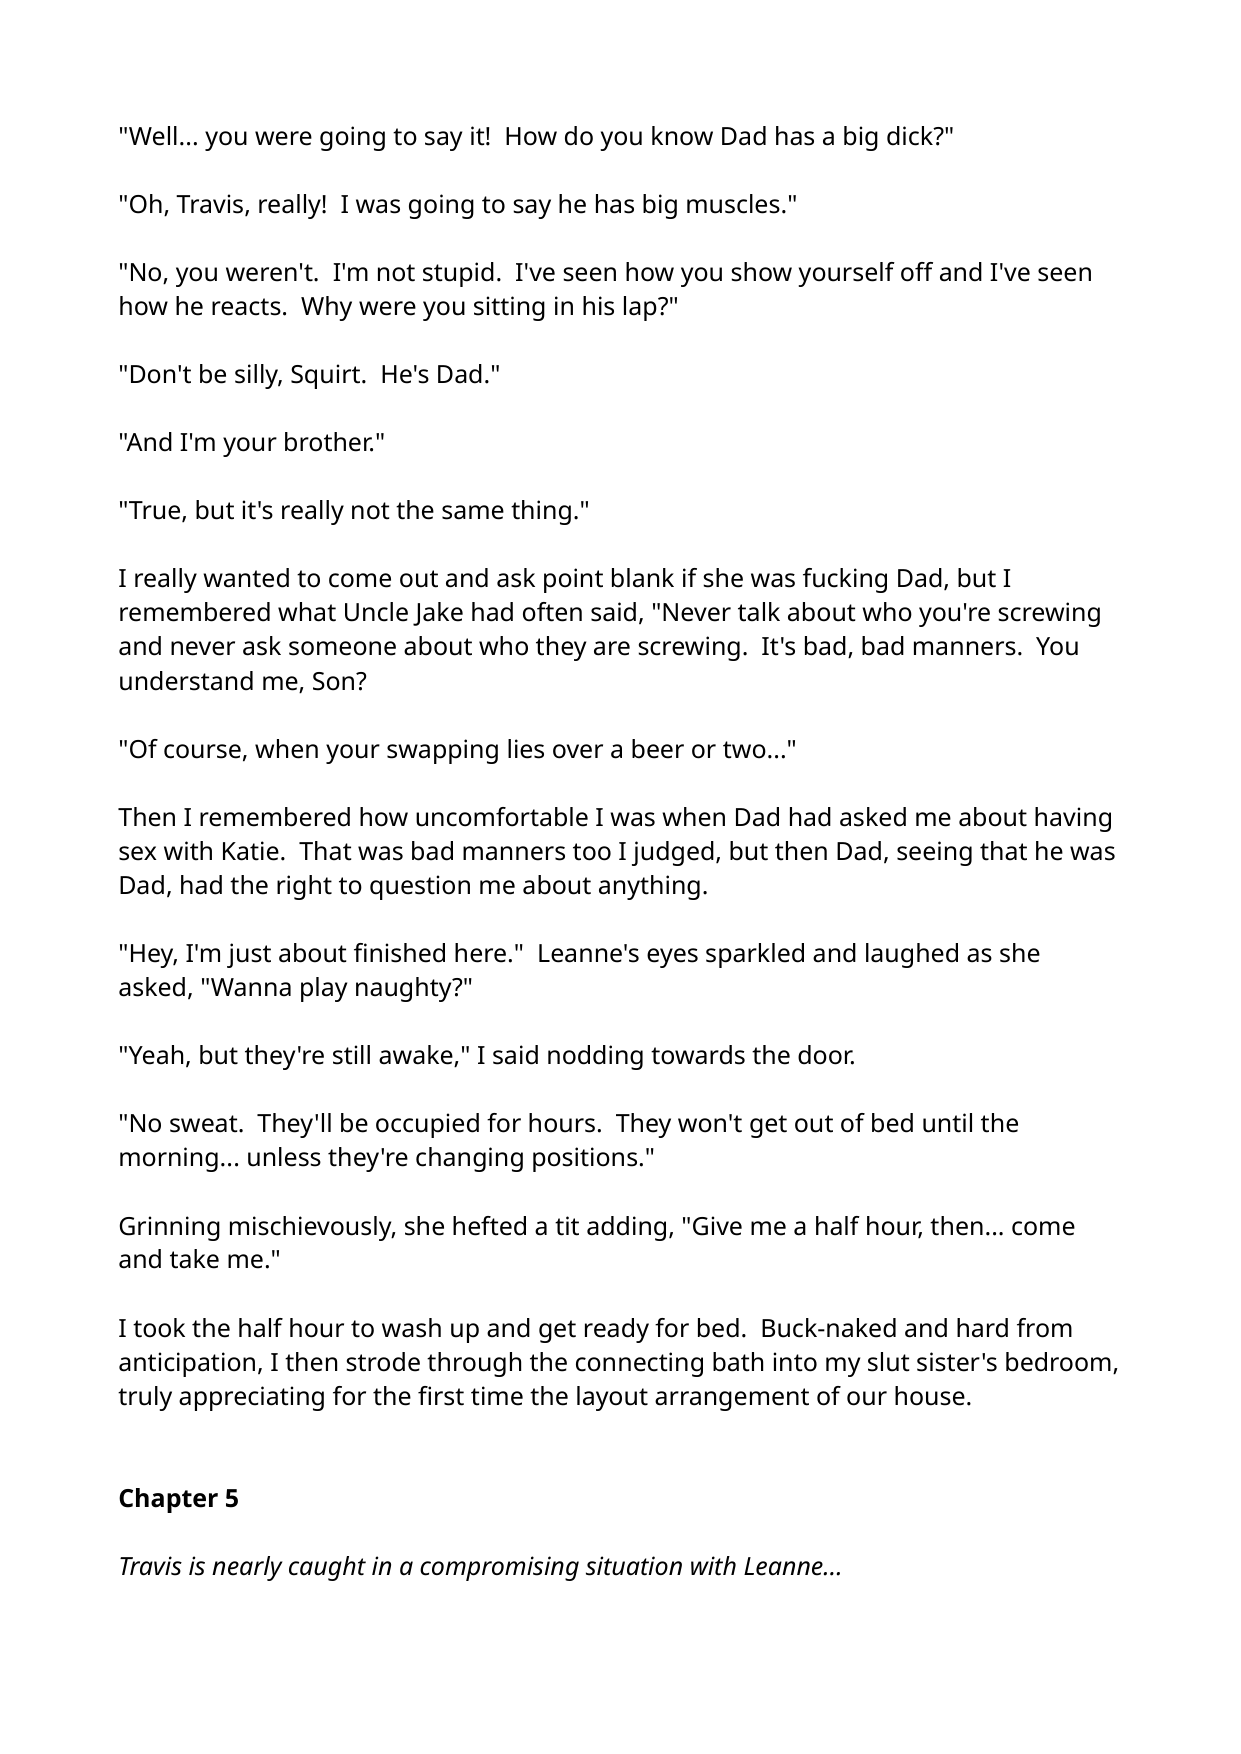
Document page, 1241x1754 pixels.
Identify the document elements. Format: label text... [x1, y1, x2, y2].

text "No sweat. They'll be occupied for hours. They won't get out of bed until the morning... unless they're changing positions." [118, 1106, 1122, 1174]
text Chapter 5 [118, 1481, 1122, 1515]
text I really wanted to come out and ask point blank if she was fucking Dad, but I remembered what Uncle Jake had often said, "Never talk about who you're screwing and never ask someone about who they are screwing. It's bad, bad manners. You understand me, Son? [118, 561, 1122, 697]
text Then I remembered how uncomfortable I was when Dad had asked me about having sex with Katie. That was bad manners too I judged, but then Dad, seeing that he was Dad, had the right to question me about anything. [118, 799, 1122, 902]
text "Don't be silly, Squirt. He's Dad." [118, 357, 1122, 391]
text "No, you weren't. I'm not stupid. I've seen how you show yourself off and I've seen how he reacts. Why were you sitting in his lap?" [118, 254, 1122, 322]
text "Oh, Travis, really! I was going to say he has big muscles." [118, 186, 1122, 220]
text Grinning mischievously, she hefted a tit adding, "Give me a half hour, then... come and take me." [118, 1208, 1122, 1276]
text "True, but it's really not the same thing." [118, 493, 1122, 527]
text "Well... you were going to say it! How do you know Dad has a big dick?" [118, 118, 1122, 152]
text I took the half hour to wash up and get ready for bed. Buck-naked and hard from anticipation, I then strode through the connecting bath into my slut sister's bedroom, truly appreciating for the first time the layout arrangement of our house. [118, 1310, 1122, 1412]
text Travis is nearly caught in a compromising situation with Leanne... [118, 1549, 1122, 1583]
text "Of course, when your swapping lies over a beer or two..." [118, 731, 1122, 765]
text "And I'm your brother." [118, 425, 1122, 459]
text "Hey, I'm just about finished here." Leanne's eyes sparkled and laughed as she asked, "Wanna play naughty?" [118, 936, 1122, 1004]
text "Yeah, but they're still awake," I said nodding towards the door. [118, 1038, 1122, 1072]
